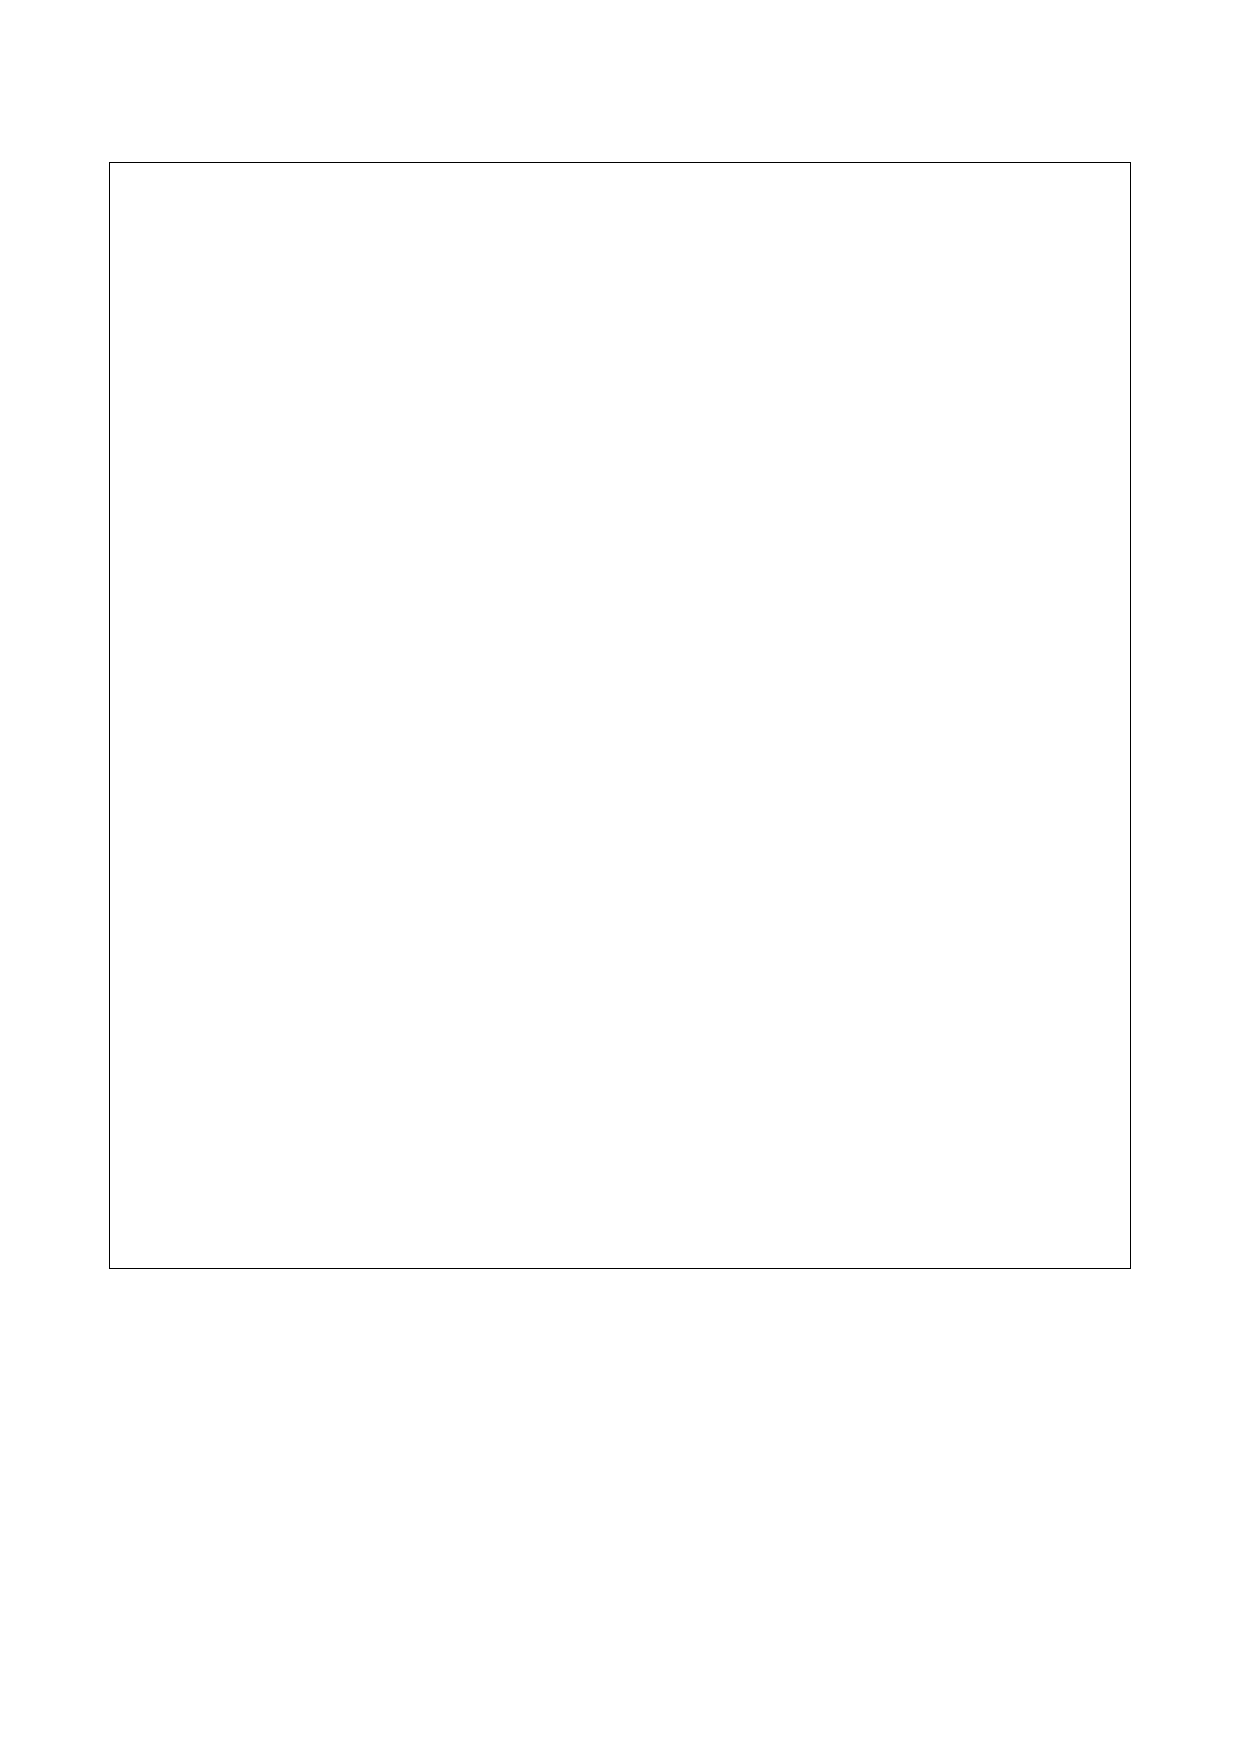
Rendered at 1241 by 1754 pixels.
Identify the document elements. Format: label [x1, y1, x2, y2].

table_cell [110, 163, 1130, 1268]
